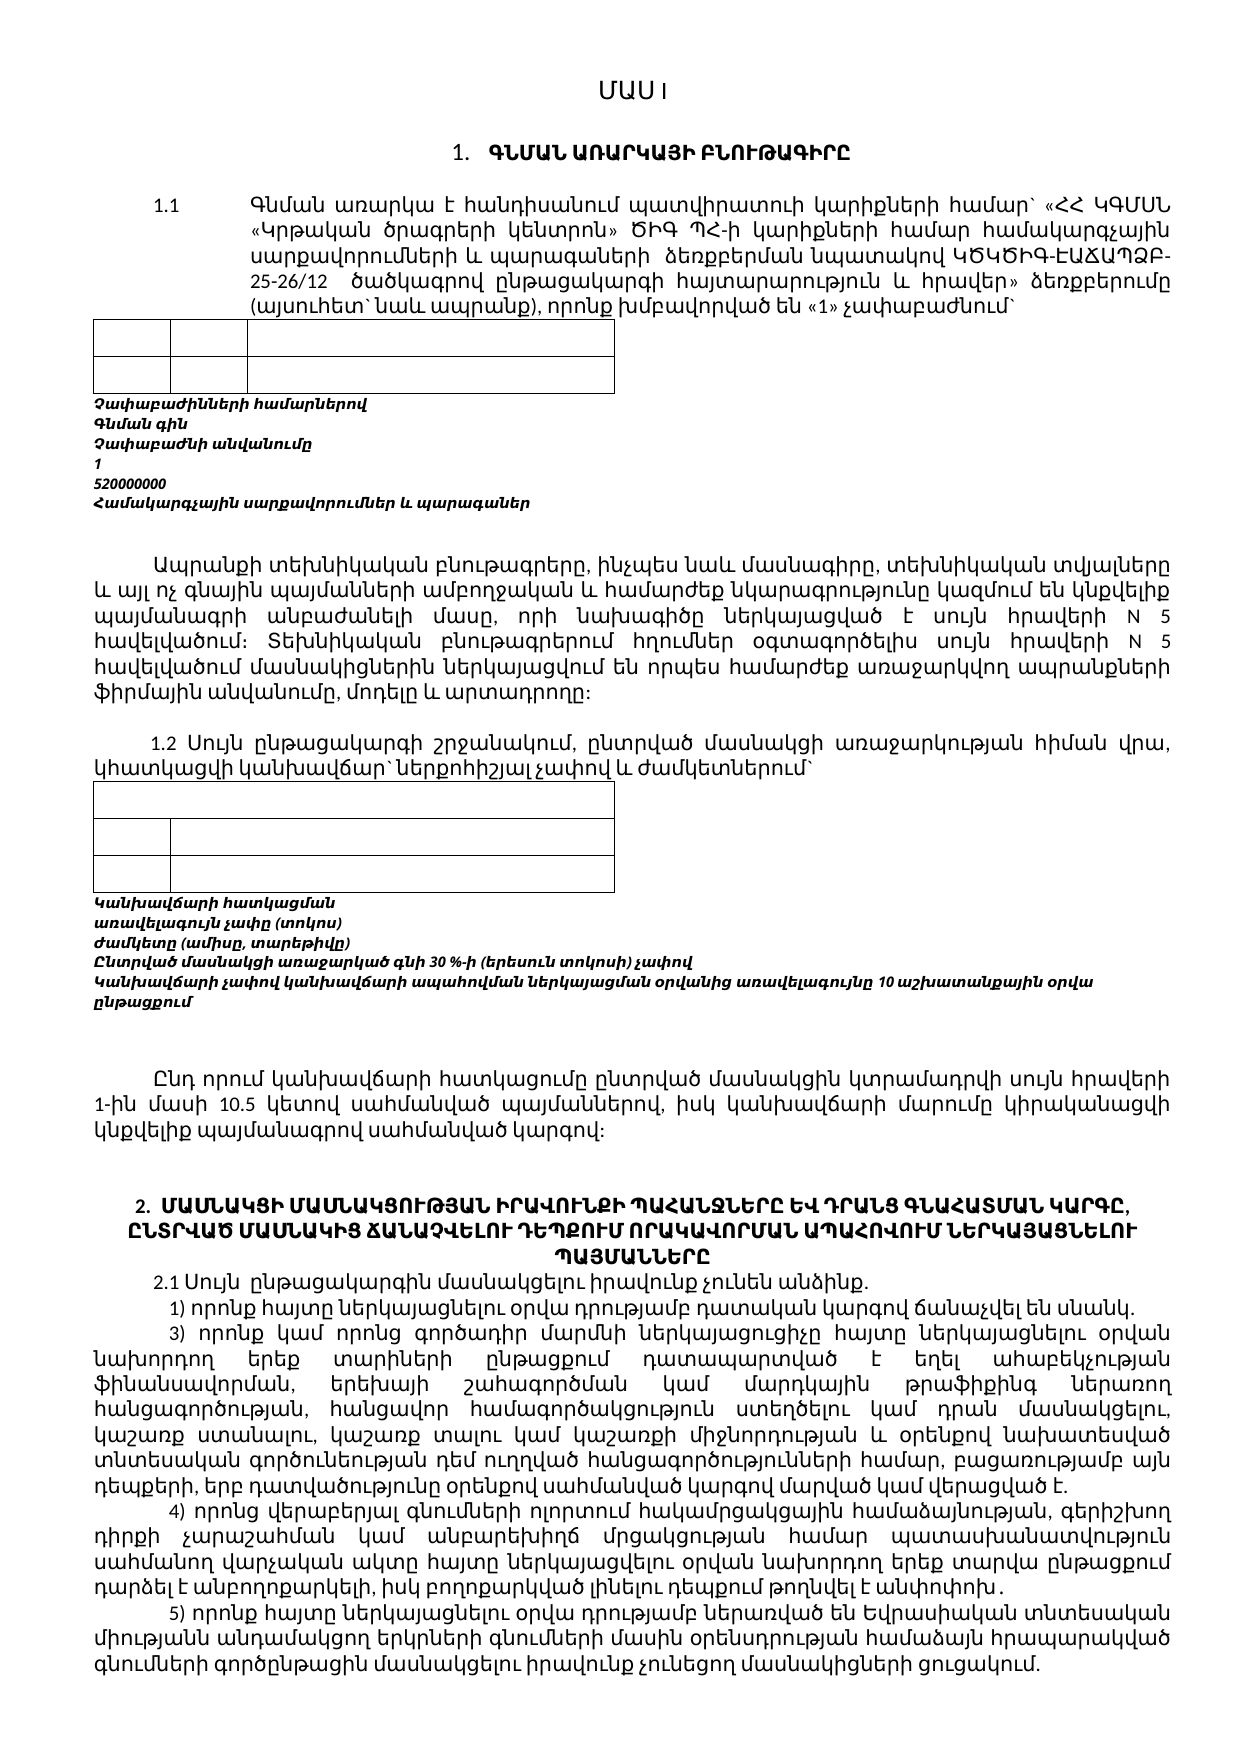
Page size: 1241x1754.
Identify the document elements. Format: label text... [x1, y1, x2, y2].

text 1.2 Սույն ընթացակարգի շրջանակում, ընտրված մասնակցի առաջարկության հիման վրա, կհատկացվի կանխավճար` ներքոհիշյալ չափով և ժամկետներում` [94, 730, 1171, 781]
text 4) որոնց վերաբերյալ գնումների ոլորտում հակամրցակցային համաձայնության, գերիշխող դիրքի չարաշահման կամ անբարեխիղճ մրցակցության համար պատասխանատվություն սահմանող վարչական ակտը հայտը ներկայացվելու օրվան նախորդող երեք տարվա ընթացքում դարձել է անբողոքարկելի, իսկ բողոքարկված լինելու դեպքում թողնվել է անփոփոխ․ [94, 1498, 1171, 1600]
text ՄԱՍ I [94, 75, 1171, 106]
text Ապրանքի տեխնիկական բնութագրերը, ինչպես նաև մասնագիրը, տեխնիկական տվյալները և այլ ոչ գնային պայմանների ամբողջական և համարժեք նկարագրությունը կազմում են կնքվելիք պայմանագրի անբաժանելի մասը, որի նախագիծը ներկայացված է սույն հրավերի N 5 հավելվածում։ Տեխնիկական բնութագրերում հղումներ օգտագործելիս սույն հրավերի N 5 հավելվածում մասնակիցներին ներկայացվում են որպես համարժեք առաջարկվող ապրանքների ֆիրմային անվանումը, մոդելը և արտադրողը: [94, 552, 1171, 705]
list ԳՆՄԱՆ ԱՌԱՐԿԱՅԻ ԲՆՈՒԹԱԳԻՐԸ [131, 136, 1171, 167]
text 3) որոնք կամ որոնց գործադիր մարմնի ներկայացուցիչը հայտը ներկայացնելու օրվան նախորդող երեք տարիների ընթացքում դատապարտված է եղել ահաբեկչության ֆինանսավորման, երեխայի շահագործման կամ մարդկային թրաֆիքինգ ներառող հանցագործության, հանցավոր համագործակցություն ստեղծելու կամ դրան մասնակցելու, կաշառք ստանալու, կաշառք տալու կամ կաշառքի միջնորդության և օրենքով նախատեսված տնտեսական գործունեության դեմ ուղղված հանցագործությունների համար, բացառությամբ այն դեպքերի, երբ դատվածությունը օրենքով սահմանված կարգով մարված կամ վերացված է. [94, 1320, 1171, 1498]
text 1) որոնք հայտը ներկայացնելու օրվա դրությամբ դատական կարգով ճանաչվել են սնանկ. [94, 1295, 1171, 1320]
text 5) որոնք հայտը ներկայացնելու օրվա դրությամբ ներառված են Եվրասիական տնտեսական միությանն անդամակցող երկրների գնումների մասին օրենսդրության համաձայն հրապարակված գնումների գործընթացին մասնակցելու իրավունք չունեցող մասնակիցների ցուցակում. [94, 1600, 1171, 1676]
text 2.1 Սույն ընթացակարգին մասնակցելու իրավունք չունեն անձինք. [94, 1269, 1171, 1295]
text Ընդ որում կանխավճարի հատկացումը ընտրված մասնակցին կտրամադրվի սույն հրավերի 1-ին մասի 10.5 կետով սահմանված պայմաններով, իսկ կանխավճարի մարումը կիրականացվի կնքվելիք պայմանագրով սահմանված կարգով: [94, 1066, 1171, 1142]
subtitle Գնման առարկա է հանդիսանում պատվիրատուի կարիքների համար` «ՀՀ ԿԳՄՍՆ «Կրթական ծրագրերի կենտրոն» ԾԻԳ ՊՀ-ի կարիքների համար համակարգչային սարքավորումների և պարագաների ձեռքբերման նպատակով ԿԾԿԾԻԳ-ԷԱՃԱՊՁԲ-25-26/12 ծածկագրով ընթացակարգի հայտարարություն և հրավեր» ձեռքբերումը (այսուհետ` նաև ապրանք), որոնք խմբավորված են «1» չափաբաժնում` [153, 192, 1171, 319]
text 2. ՄԱՍՆԱԿՑԻ ՄԱՍՆԱԿՑՈՒԹՅԱՆ ԻՐԱՎՈՒՆՔԻ ՊԱՀԱՆՋՆԵՐԸ ԵՎ ԴՐԱՆՑ ԳՆԱՀԱՏՄԱՆ ԿԱՐԳԸ, ԸՆՏՐՎԱԾ ՄԱՍՆԱԿԻՑ ՃԱՆԱՉՎԵԼՈՒ ԴԵՊՔՈՒՄ ՈՐԱԿԱՎՈՐՄԱՆ ԱՊԱՀՈՎՈՒՄ ՆԵՐԿԱՅԱՑՆԵԼՈՒ ՊԱՅՄԱՆՆԵՐԸ [94, 1193, 1171, 1269]
